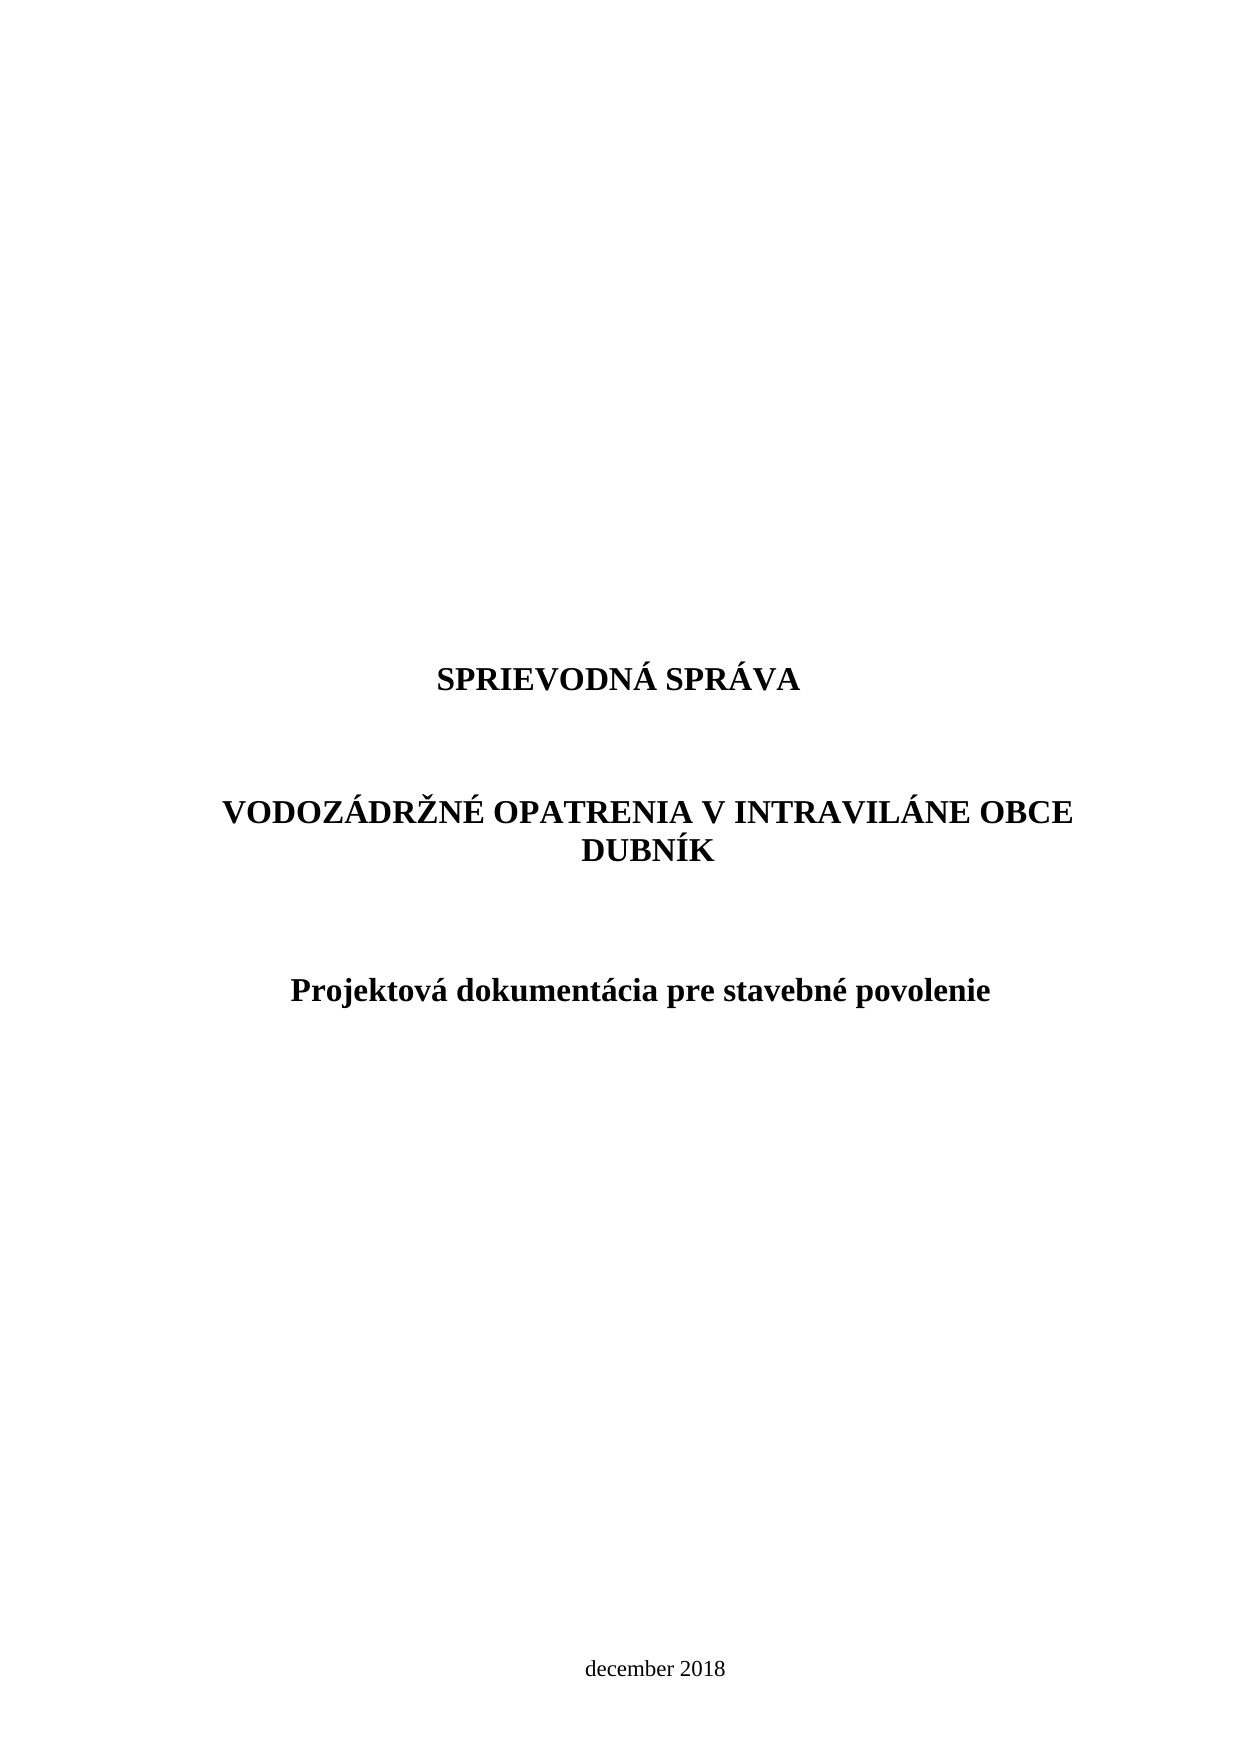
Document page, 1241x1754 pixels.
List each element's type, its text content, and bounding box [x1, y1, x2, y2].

text Vodozádržné opatrenia v intraviláne obce dubník [175, 792, 1121, 868]
text december 2018 [175, 1655, 1047, 1682]
text SPRIEVODNÁ SPRÁVA [175, 659, 1062, 697]
text Projektová dokumentácia pre stavebné povolenie [175, 970, 1106, 1009]
